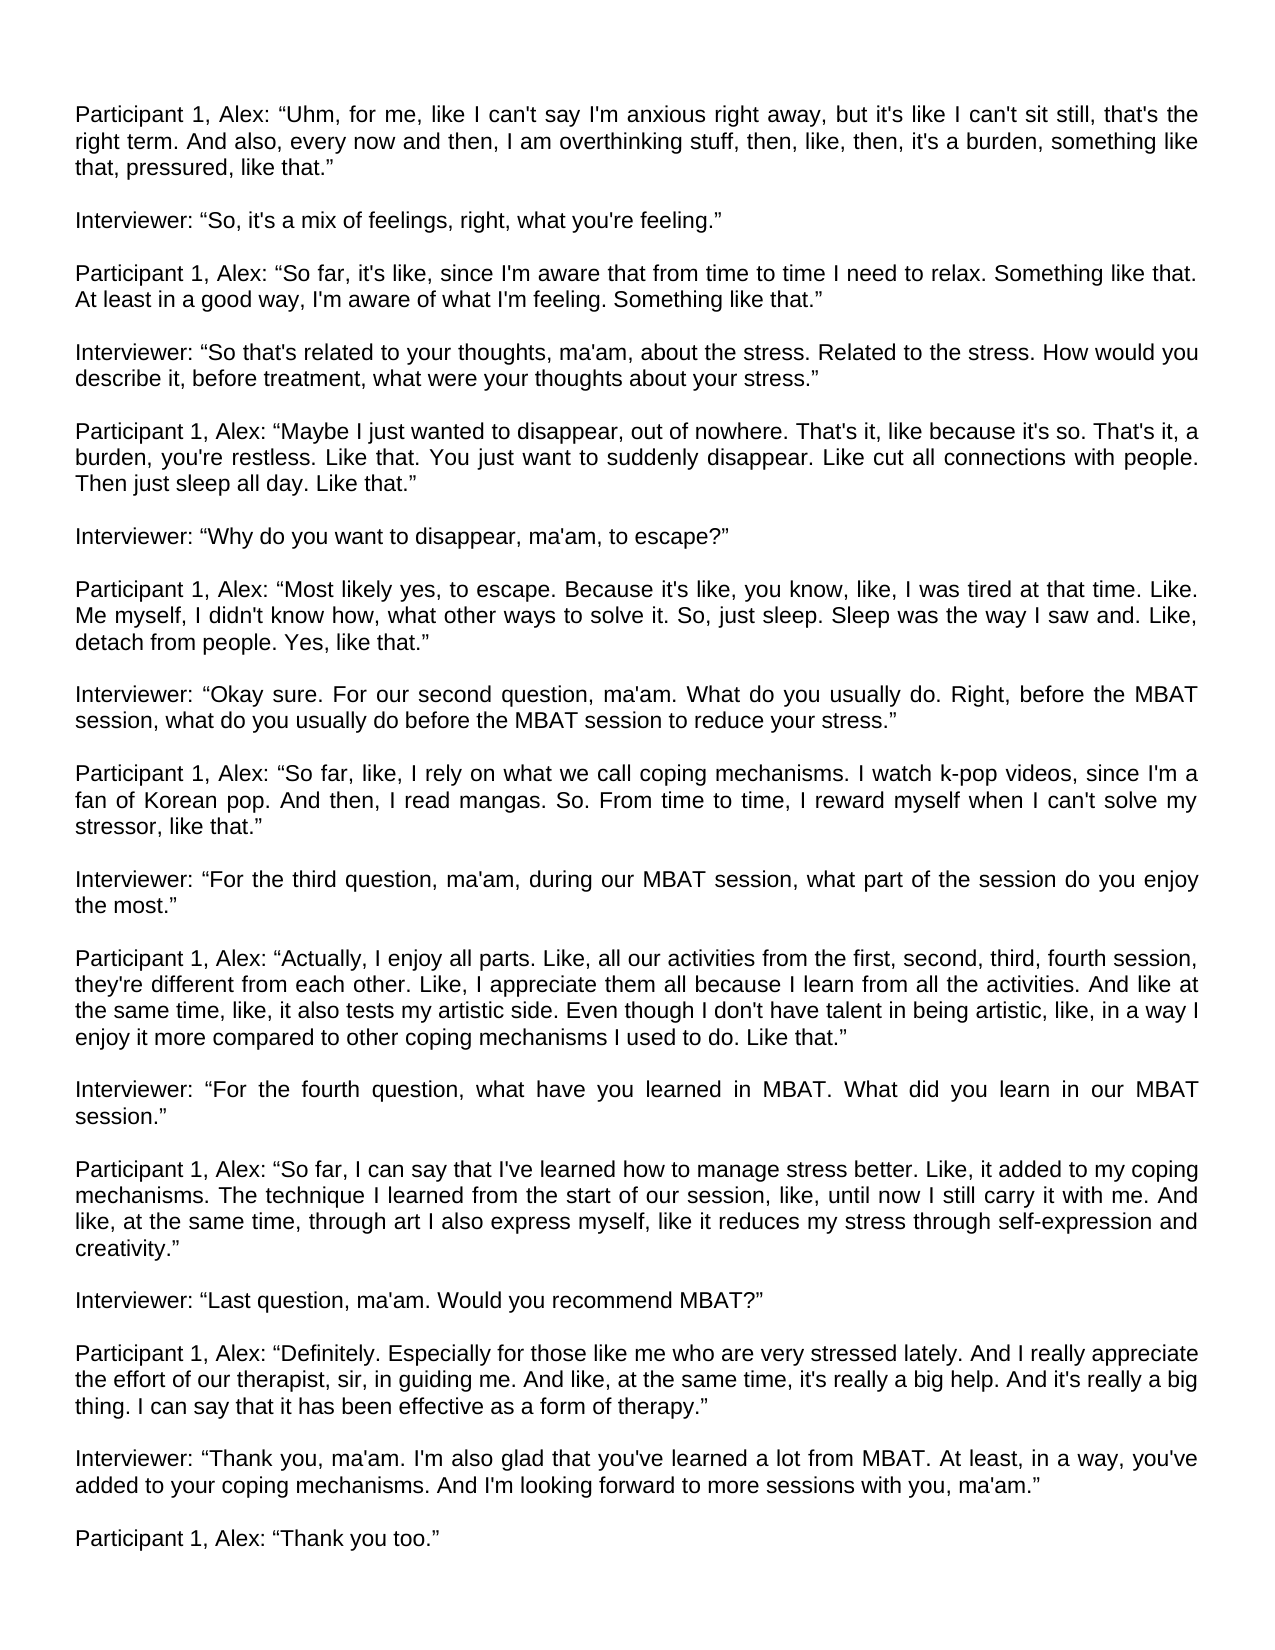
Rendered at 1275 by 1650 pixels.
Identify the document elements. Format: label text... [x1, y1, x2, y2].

text Interviewer: “Thank you, ma'am. I'm also glad that you've learned a lot from MBAT. At least, in a way, you've added to your coping mechanisms. And I'm looking forward to more sessions with you, ma'am.” [75, 1445, 1200, 1498]
text Participant 1, Alex: “Maybe I just wanted to disappear, out of nowhere. That's it, like because it's so. That's it, a burden, you're restless. Like that. You just want to suddenly disappear. Like cut all connections with people. Then just sleep all day. Like that.” [75, 418, 1200, 497]
text Participant 1, Alex: “So far, it's like, since I'm aware that from time to time I need to relax. Something like that. At least in a good way, I'm aware of what I'm feeling. Something like that.” [75, 233, 1200, 312]
text Interviewer: “So that's related to your thoughts, ma'am, about the stress. Related to the stress. How would you describe it, before treatment, what were your thoughts about your stress.” [75, 338, 1200, 391]
text Participant 1, Alex: “Uhm, for me, like I can't say I'm anxious right away, but it's like I can't sit still, that's the right term. And also, every now and then, I am overthinking stuff, then, like, then, it's a burden, something like that, pressured, like that.” [75, 101, 1200, 180]
text Participant 1, Alex: “So far, I can say that I've learned how to manage stress better. Like, it added to my coping mechanisms. The technique I learned from the start of our session, like, until now I still carry it with me. And like, at the same time, through art I also express myself, like it reduces my stress through self-expression and creativity.” [75, 1156, 1200, 1261]
text Interviewer: “Last question, ma'am. Would you recommend MBAT?” [75, 1287, 1200, 1314]
text Participant 1, Alex: “Actually, I enjoy all parts. Like, all our activities from the first, second, third, fourth session, they're different from each other. Like, I appreciate them all because I learn from all the activities. And like at the same time, like, it also tests my artistic side. Even though I don't have talent in being artistic, like, in a way I enjoy it more compared to other coping mechanisms I used to do. Like that.” [75, 945, 1200, 1050]
text Interviewer: “For the fourth question, what have you learned in MBAT. What did you learn in our MBAT session.” [75, 1050, 1200, 1129]
text Participant 1, Alex: “Definitely. Especially for those like me who are very stressed lately. And I really appreciate the effort of our therapist, sir, in guiding me. And like, at the same time, it's really a big help. And it's really a big thing. I can say that it has been effective as a form of therapy.” [75, 1314, 1200, 1419]
text Interviewer: “For the third question, ma'am, during our MBAT session, what part of the session do you enjoy the most.” [75, 839, 1200, 918]
text Interviewer: “Okay sure. For our second question, ma'am. What do you usually do. Right, before the MBAT session, what do you usually do before the MBAT session to reduce your stress.” [75, 681, 1200, 734]
text Interviewer: “Why do you want to disappear, ma'am, to escape?” [75, 497, 1200, 549]
text Interviewer: “So, it's a mix of feelings, right, what you're feeling.” [75, 207, 1200, 233]
text Participant 1, Alex: “Thank you too.” [75, 1498, 1200, 1551]
text Participant 1, Alex: “Most likely yes, to escape. Because it's like, you know, like, I was tired at that time. Like. Me myself, I didn't know how, what other ways to solve it. So, just sleep. Sleep was the way I saw and. Like, detach from people. Yes, like that.” [75, 576, 1200, 655]
text Participant 1, Alex: “So far, like, I rely on what we call coping mechanisms. I watch k-pop videos, since I'm a fan of Korean pop. And then, I read mangas. So. From time to time, I reward myself when I can't solve my stressor, like that.” [75, 734, 1200, 839]
